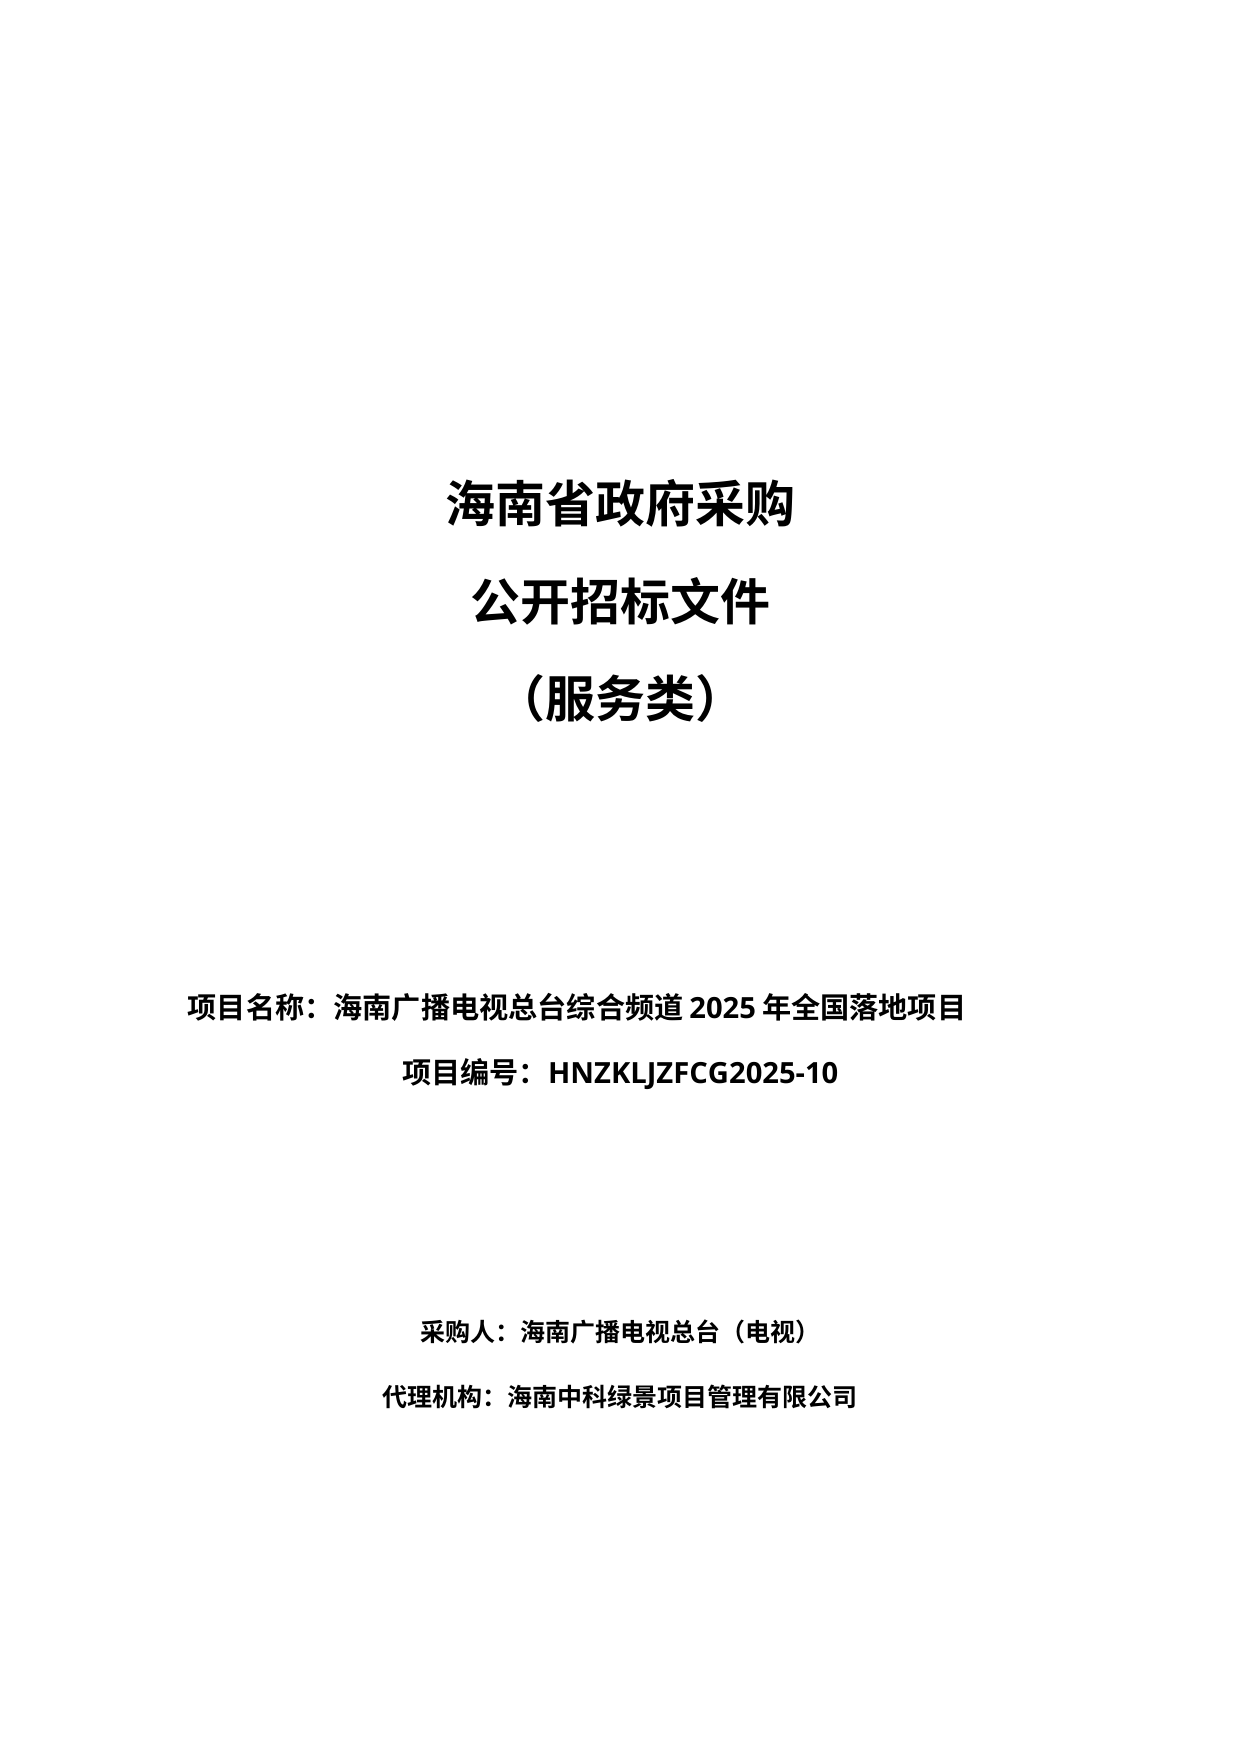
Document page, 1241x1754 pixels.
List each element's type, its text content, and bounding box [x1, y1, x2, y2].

text 采购人：海南广播电视总台（电视） [187, 1299, 1053, 1364]
text 公开招标文件 [187, 552, 1053, 649]
text 海南省政府采购 [187, 454, 1053, 552]
text 代理机构：海南中科绿景项目管理有限公司 [187, 1364, 1053, 1429]
text 项目编号：HNZKLJZFCG2025-10 [187, 1039, 1053, 1104]
text （服务类） [187, 649, 1053, 747]
text 项目名称：海南广播电视总台综合频道2025年全国落地项目 [187, 974, 1053, 1039]
